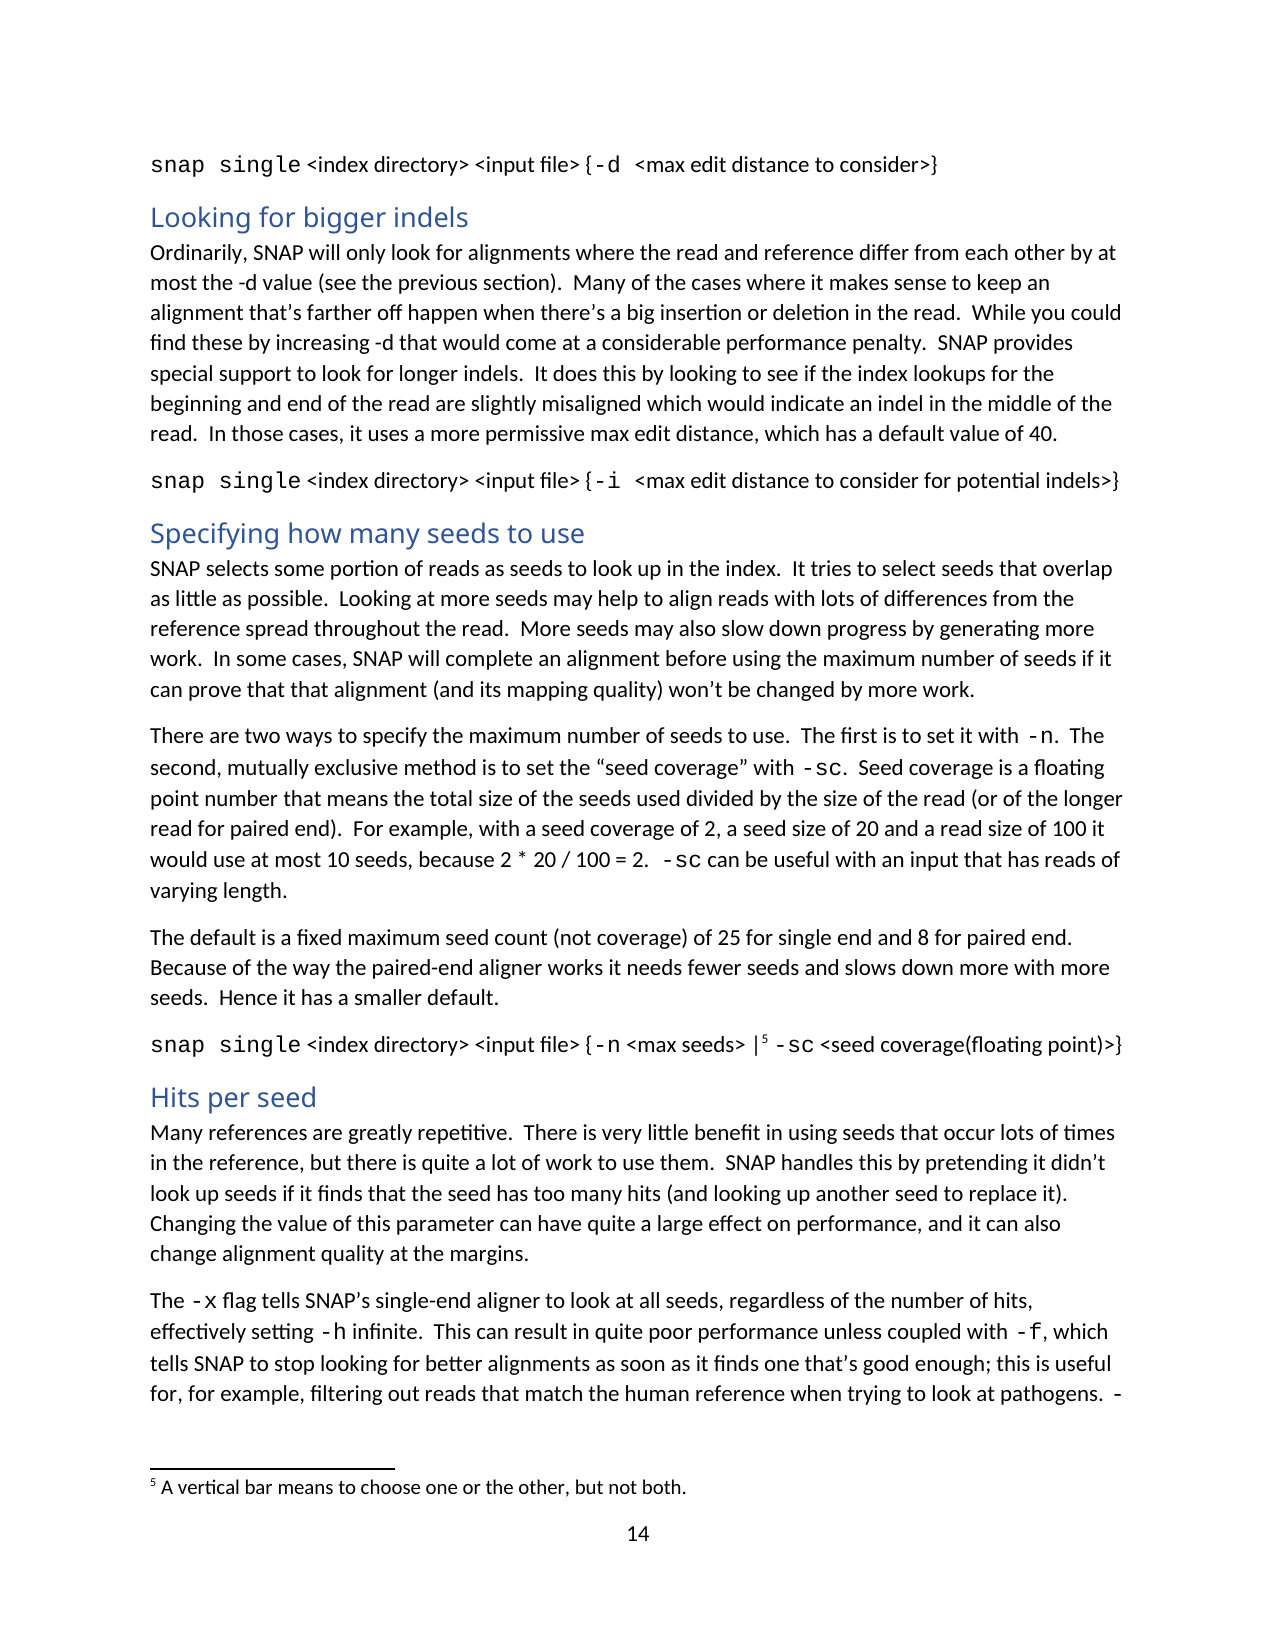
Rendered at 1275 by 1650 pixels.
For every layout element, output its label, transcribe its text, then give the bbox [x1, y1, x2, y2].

text snap single <index directory> <input file> {-d <max edit distance to consider>} [150, 150, 1125, 179]
text Many references are greatly repetitive. There is very little benefit in using seeds that occur lots of times in the reference, but there is quite a lot of work to use them. SNAP handles this by pretending it didn’t look up seeds if it finds that the seed has too many hits (and looking up another seed to replace it). Changing the value of this parameter can have quite a large effect on performance, and it can also change alignment quality at the margins. [150, 1118, 1125, 1267]
subtitle Hits per seed [150, 1078, 1125, 1115]
text SNAP selects some portion of reads as seeds to look up in the index. It tries to select seeds that overlap as little as possible. Looking at more seeds may help to align reads with lots of differences from the reference spread throughout the read. More seeds may also slow down progress by generating more work. In some cases, SNAP will complete an alignment before using the maximum number of seeds if it can prove that that alignment (and its mapping quality) won’t be changed by more work. [150, 554, 1125, 703]
text Ordinarily, SNAP will only look for alignments where the read and reference differ from each other by at most the -d value (see the previous section). Many of the cases where it makes sense to keep an alignment that’s farther off happen when there’s a big insertion or deletion in the read. While you could find these by increasing -d that would come at a considerable performance penalty. SNAP provides special support to look for longer indels. It does this by looking to see if the index lookups for the beginning and end of the read are slightly misaligned which would indicate an indel in the middle of the read. In those cases, it uses a more permissive max edit distance, which has a default value of 40. [150, 238, 1125, 447]
subtitle Looking for bigger indels [150, 198, 1125, 235]
text snap single <index directory> <input file> {-n <max seeds> | -sc <seed coverage(floating point)>} [150, 1030, 1125, 1059]
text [150, 1286, 1125, 1408]
text snap single <index directory> <input file> {-i <max edit distance to consider for potential indels>} [150, 466, 1125, 495]
text The default is a fixed maximum seed count (not coverage) of 25 for single end and 8 for paired end. Because of the way the paired-end aligner works it needs fewer seeds and slows down more with more seeds. Hence it has a smaller default. [150, 923, 1125, 1011]
subtitle Specifying how many seeds to use [150, 514, 1125, 551]
text There are two ways to specify the maximum number of seeds to use. The first is to set it with -n. The second, mutually exclusive method is to set the “seed coverage” with -sc. Seed coverage is a floating point number that means the total size of the seeds used divided by the size of the read (or of the longer read for paired end). For example, with a seed coverage of 2, a seed size of 20 and a read size of 100 it would use at most 10 seeds, because 2 * 20 / 100 = 2. -sc can be useful with an input that has reads of varying length. [150, 722, 1125, 904]
